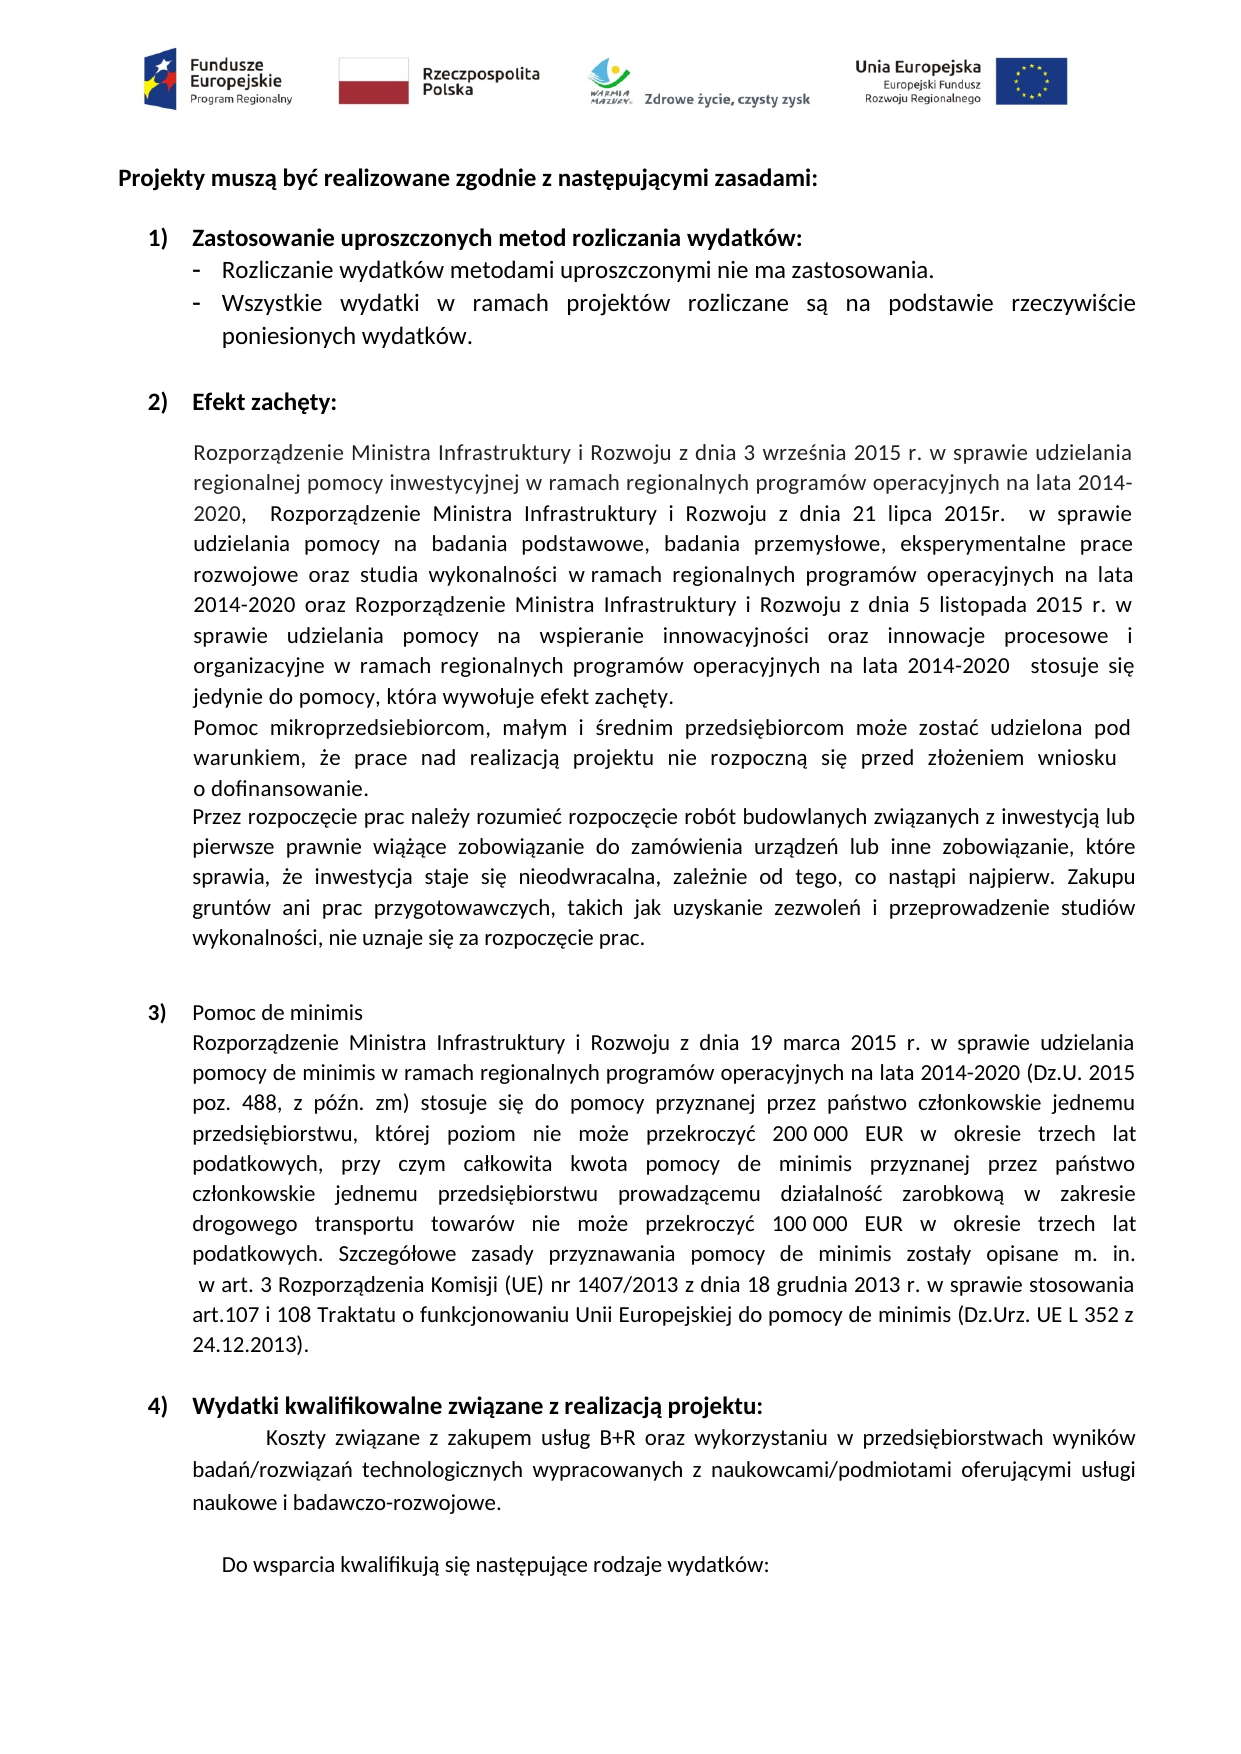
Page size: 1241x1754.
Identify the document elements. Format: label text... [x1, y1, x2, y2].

list Rozliczanie wydatków metodami uproszczonymi nie ma zastosowania. [192, 254, 1137, 285]
text Pomoc mikroprzedsiebiorcom, małym i średnim przedsiębiorcom może zostać udzielona pod warunkiem, że prace nad realizacją projektu nie rozpoczną się przed złożeniem wniosku o dofinansowanie. [193, 711, 1133, 802]
list Rozporządzenie Ministra Infrastruktury i Rozwoju z dnia 19 marca 2015 r. w sprawie udzielania pomocy de minimis w ramach regionalnych programów operacyjnych na lata 2014-2020 (Dz.U. 2015 poz. 488, z późn. zm) stosuje się do pomocy przyznanej przez państwo członkowskie jednemu przedsiębiorstwu, której poziom nie może przekroczyć 200 000 EUR w okresie trzech lat podatkowych, przy czym całkowita kwota pomocy de minimis przyznanej przez państwo członkowskie jednemu przedsiębiorstwu prowadzącemu działalność zarobkową w zakresie drogowego transportu towarów nie może przekroczyć 100 000 EUR w okresie trzech lat podatkowych. Szczegółowe zasady przyznawania pomocy de minimis zostały opisane m. in. w art. 3 Rozporządzenia Komisji (UE) nr 1407/2013 z dnia 18 grudnia 2013 r. w sprawie stosowania art.107 i 108 Traktatu o funkcjonowaniu Unii Europejskiej do pomocy de minimis (Dz.Urz. UE L 352 z 24.12.2013). [192, 1028, 1137, 1358]
list Pomoc de minimis [148, 998, 1137, 1026]
list Do wsparcia kwalifikują się następujące rodzaje wydatków: [192, 1550, 1137, 1578]
list Efekt zachęty: [148, 386, 1137, 417]
list Koszty związane z zakupem usług B+R oraz wykorzystaniu w przedsiębiorstwach wyników badań/rozwiązań technologicznych wypracowanych z naukowcami/podmiotami oferującymi usługi naukowe i badawczo-rozwojowe. [192, 1423, 1137, 1516]
list Przez rozpoczęcie prac należy rozumieć rozpoczęcie robót budowlanych związanych z inwestycją lub pierwsze prawnie wiążące zobowiązanie do zamówienia urządzeń lub inne zobowiązanie, które sprawia, że inwestycja staje się nieodwracalna, zależnie od tego, co nastąpi najpierw. Zakupu gruntów ani prac przygotowawczych, takich jak uzyskanie zezwoleń i przeprowadzenie studiów wykonalności, nie uznaje się za rozpoczęcie prac. [192, 802, 1137, 951]
subtitle Projekty muszą być realizowane zgodnie z następującymi zasadami: [118, 162, 1137, 193]
list Wszystkie wydatki w ramach projektów rozliczane są na podstawie rzeczywiście poniesionych wydatków. [192, 287, 1137, 351]
text Rozporządzenie Ministra Infrastruktury i Rozwoju z dnia 3 września 2015 r. w sprawie udzielania regionalnej pomocy inwestycyjnej w ramach regionalnych programów operacyjnych na lata 2014-2020, Rozporządzenie Ministra Infrastruktury i Rozwoju z dnia 21 lipca 2015r. w sprawie udzielania pomocy na badania podstawowe, badania przemysłowe, eksperymentalne prace rozwojowe oraz studia wykonalności w ramach regionalnych programów operacyjnych na lata 2014-2020 oraz Rozporządzenie Ministra Infrastruktury i Rozwoju z dnia 5 listopada 2015 r. w sprawie udzielania pomocy na wspieranie innowacyjności oraz innowacje procesowe i organizacyjne w ramach regionalnych programów operacyjnych na lata 2014-2020 stosuje się jedynie do pomocy, która wywołuje efekt zachęty. [193, 436, 1134, 711]
list Wydatki kwalifikowalne związane z realizacją projektu: [148, 1391, 1137, 1421]
picture [109, 29, 1102, 128]
list Zastosowanie uproszczonych metod rozliczania wydatków: [148, 222, 1137, 252]
